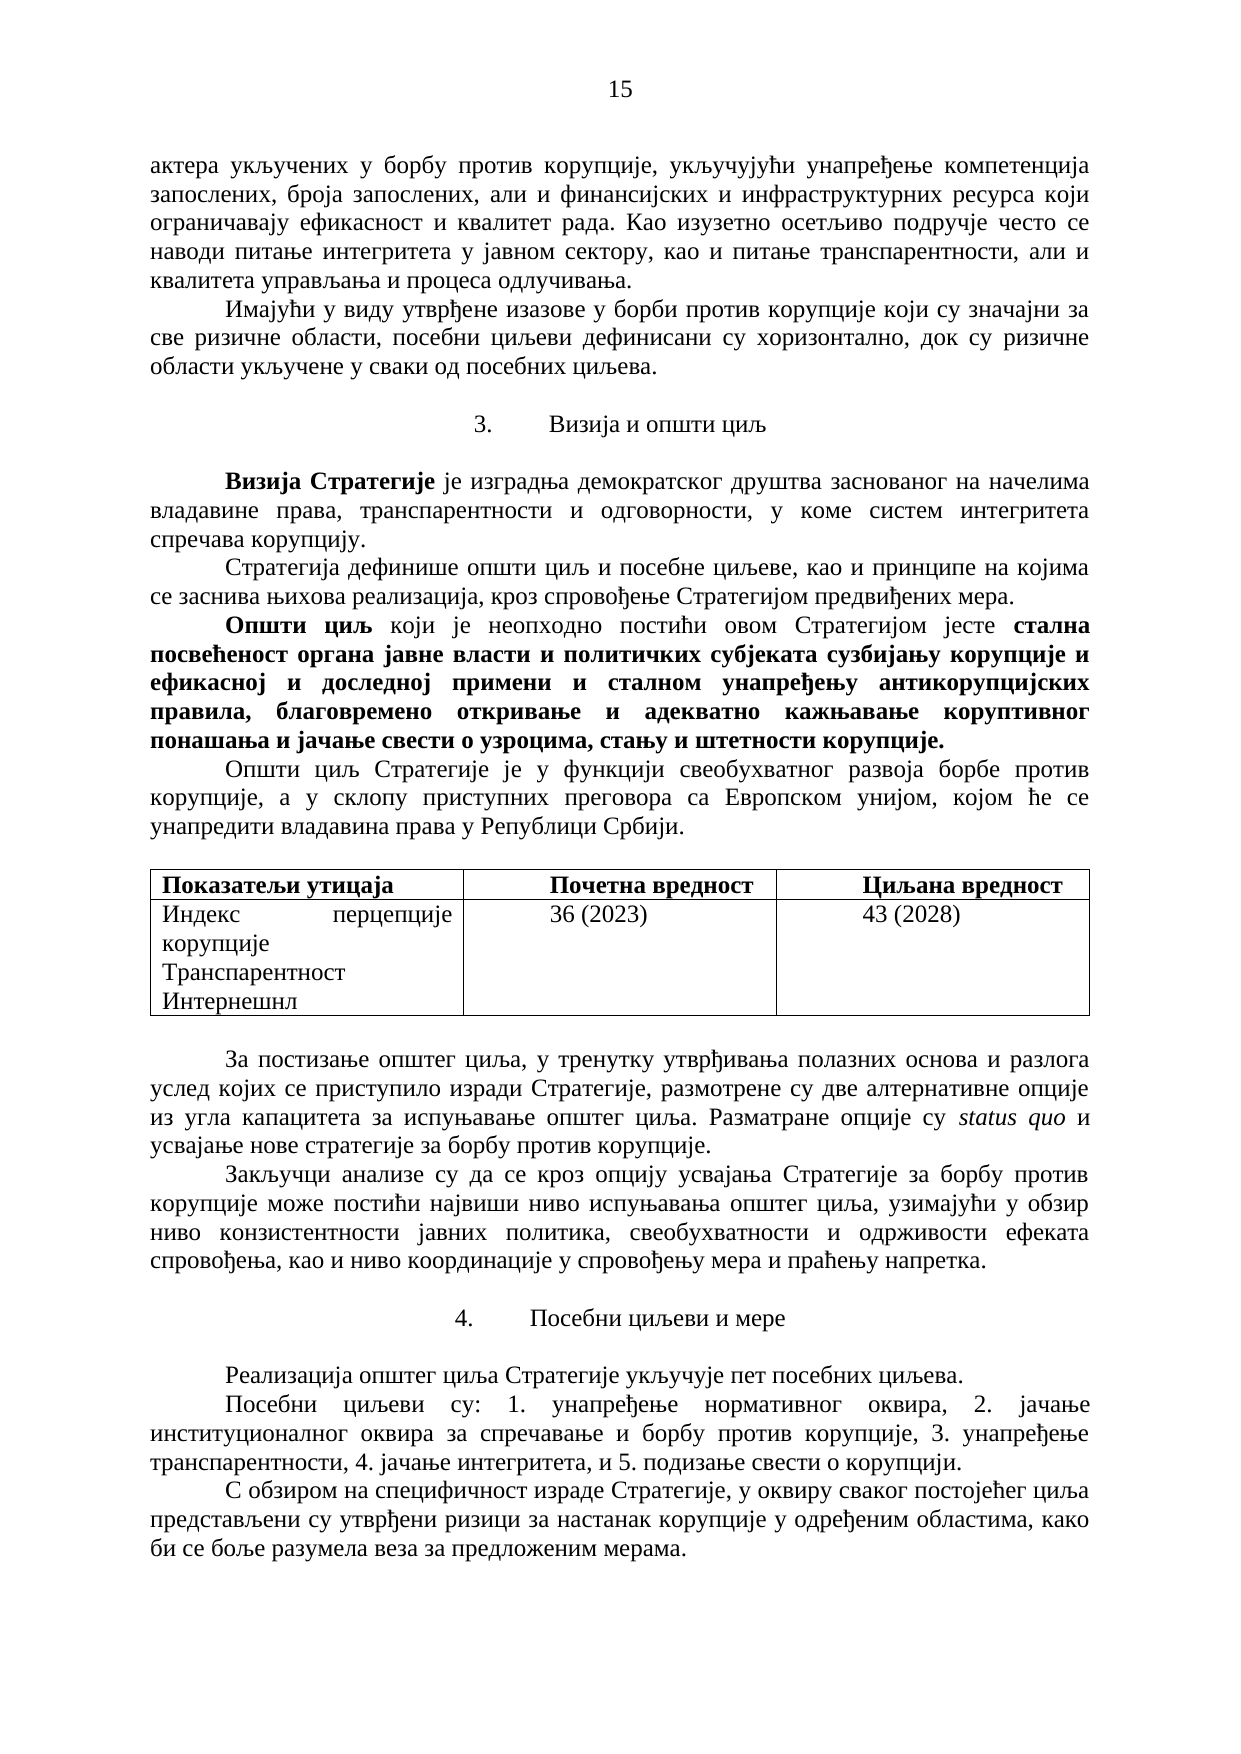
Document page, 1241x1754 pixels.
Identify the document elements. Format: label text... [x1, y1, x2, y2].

subtitle Посебни циљеви и мере [150, 1303, 1090, 1332]
table_header Циљана вредност [777, 870, 1089, 898]
text За постизање општег циља, у тренутку утврђивања полазних основа и разлога услед којих се приступило изради Стратегије, размотрене су две алтернативне опције из угла капацитета за испуњавање општег циља. Разматране опције су status quo и усвајање нове стратегије за борбу против корупције. [150, 1044, 1090, 1159]
subtitle Визија и општи циљ [150, 409, 1090, 437]
table_header Показатељи утицаја [151, 870, 463, 898]
text Имајући у виду утврђене изазове у борби против корупције који су значајни за све ризичне области, посебни циљеви дефинисани су хоризонтално, док су ризичне области укључене у сваки од посебних циљева. [150, 294, 1090, 380]
text Закључци анализе су да се кроз опцију усвајања Стратегије за борбу против корупције може постићи највиши ниво испуњавања општег циља, узимајући у обзир ниво конзистентности јавних политика, свеобухватности и одрживости ефеката спровођења, као и ниво координације у спровођењу мера и праћењу напретка. [150, 1159, 1090, 1274]
text Реализација општег циља Стратегије укључује пет посебних циљева. [150, 1361, 1090, 1389]
text С обзиром на специфичност израде Стратегије, у оквиру сваког постојећег циља представљени су утврђени ризици за настанак корупције у одређеним областима, како би се боље разумела веза за предложеним мерама. [150, 1476, 1090, 1562]
text Посебни циљеви су: 1. унапређење нормативног оквира, 2. јачање институционалног оквира за спречавање и борбу против корупције, 3. унапређење транспарентности, 4. јачање интегритета, и 5. подизање свести о корупцији. [150, 1389, 1090, 1476]
text Општи циљ Стратегије је у функцији свеобухватног развоја борбе против корупције, а у склопу приступних преговора са Европском унијом, којом ће се унапредити владавина права у Републици Србији. [150, 754, 1090, 840]
table_cell 43 (2028) [777, 900, 1089, 1014]
table_header Почетна вредност [464, 870, 776, 898]
table_cell 36 (2023) [464, 900, 776, 1014]
text Стратегија дефинише општи циљ и посебне циљеве, као и принципе на којима се заснива њихова реализација, кроз спровођење Стратегијом предвиђених мера. [150, 552, 1090, 610]
text Простор за унапређење постоји на нивоу закона и подзаконских аката за спречавање и борбу против корупције, јачања институционалних капацитета свих актера укључених у борбу против корупције, укључујући унапређење компетенција запослених, броја запослених, али и финансијских и инфраструктурних ресурса који ограничавају ефикасност и квалитет рада. Као изузетно осетљиво подручје често се наводи питање интегритета у јавном сектору, као и питање транспарентности, али и квалитета управљања и процеса одлучивања. [150, 150, 1090, 294]
text Општи циљ који је неопходно постићи овом Стратегијом јесте стална посвећеност органа јавне власти и политичких субјеката сузбијању корупције и ефикасној и доследној примени и сталном унапређењу антикорупцијских правила, благовремено откривање и адекватно кажњавање коруптивног понашања и јачање свести о узроцима, стању и штетности корупције. [150, 610, 1090, 754]
table_cell Индекс перцепције корупције Транспарентност Интернешнл [151, 900, 463, 1014]
text Визија Стратегије је изградња демократског друштва заснованог на начелима владавине права, транспарентности и одговорности, у коме систем интегритета спречава корупцију. [150, 466, 1090, 552]
